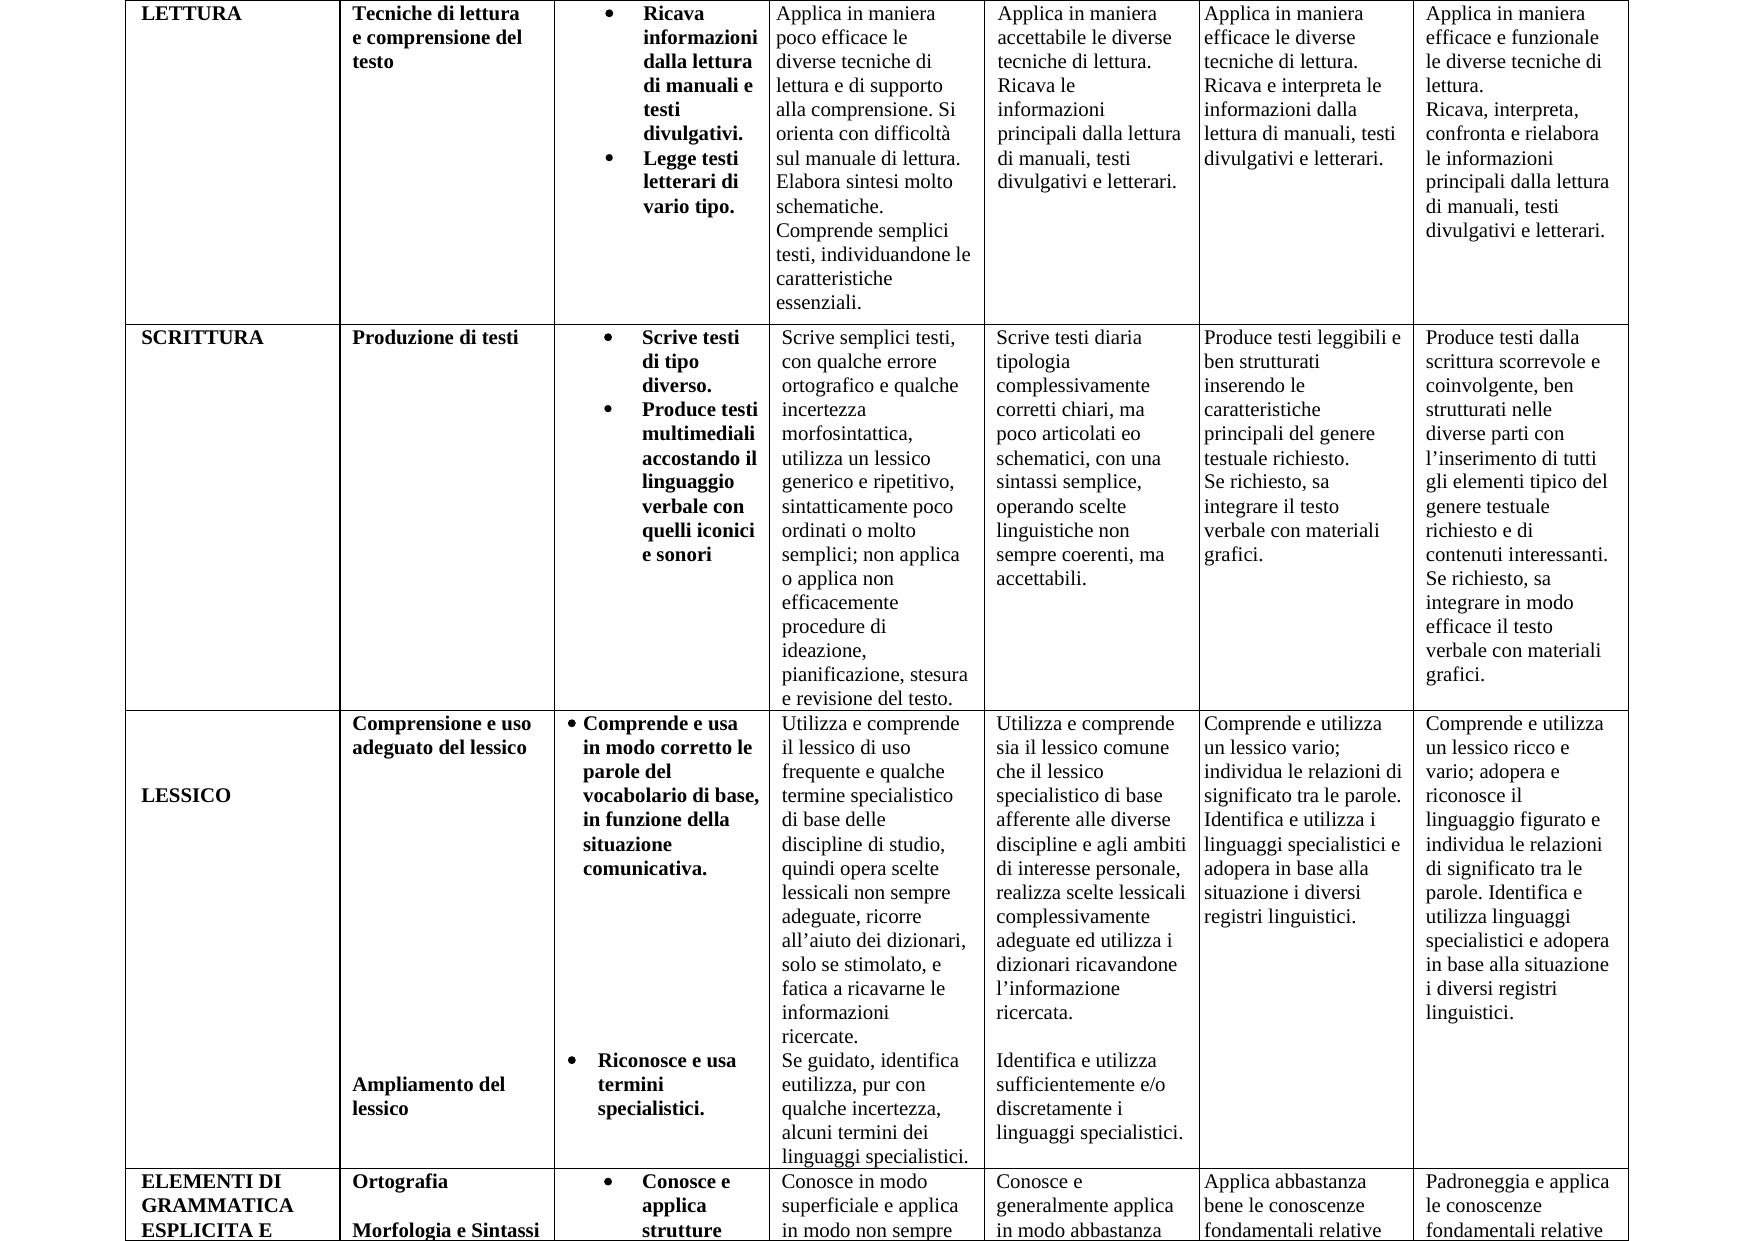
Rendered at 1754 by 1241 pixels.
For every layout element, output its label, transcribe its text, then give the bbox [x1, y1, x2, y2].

table_cell Conosce e applica strutture morfologiche e sintattiche. [555, 1169, 769, 1240]
table_header Applica in maniera accettabile le diverse tecniche di lettura. Ricava le informazioni principali dalla lettura di manuali, testi divulgativi e letterari. [985, 1, 1199, 324]
table_header Applica in maniera efficace e funzionale le diverse tecniche di lettura. Ricava, interpreta, confronta e rielabora le informazioni principali dalla lettura di manuali, testi divulgativi e letterari. [1414, 1, 1628, 324]
table_cell Utilizza e comprende il lessico di uso frequente e qualche termine specialistico di base delle discipline di studio, quindi opera scelte lessicali non sempre adeguate, ricorre all’aiuto dei dizionari, solo se stimolato, e fatica a ricavarne le informazioni ricercate. Se guidato, identifica eutilizza, pur con qualche incertezza, alcuni termini dei linguaggi specialistici. [770, 711, 984, 1168]
table_cell Applica abbastanza bene le conoscenze fondamentali relative alla morfologia, all’organizzazione logico-sintattica della frase. [1200, 1169, 1413, 1240]
table_header LETTURA [126, 1, 339, 324]
table_header Ricava informazioni dalla lettura di manuali e testi divulgativi. Legge testi letterari di vario tipo. [555, 1, 769, 324]
table_cell Padroneggia e applica le conoscenze fondamentali relative alla morfologia, all’organizzazione logico-sintattica della frase.. [1414, 1169, 1628, 1240]
table_cell Conosce e generalmente applica in modo abbastanza corretto le conoscenze fondamentali relative alla morfologia, all’organizzazione logico-sintattica della frase.. [985, 1169, 1199, 1240]
table_cell Scrive semplici testi, con qualche errore ortografico e qualche incertezza morfosintattica, utilizza un lessico generico e ripetitivo, sintatticamente poco ordinati o molto semplici; non applica o applica non efficacemente procedure di ideazione, pianificazione, stesura e revisione del testo. [770, 325, 984, 710]
table_cell SCRITTURA [126, 325, 339, 710]
table_cell LESSICO [126, 711, 339, 1168]
table_cell Comprende e usa in modo corretto le parole del vocabolario di base, in funzione della situazione comunicativa. Riconosce e usa termini specialistici. [555, 711, 769, 1168]
table_cell Scrive testi di tipo diverso. Produce testi multimediali accostando il linguaggio verbale con quelli iconici e sonori [555, 325, 769, 710]
table_cell ELEMENTI DI GRAMMATICA ESPLICITA E RIFLESSIONI SUGLI USI DELLA LINGUA [126, 1169, 339, 1240]
table_cell Scrive testi diaria tipologia complessivamente corretti chiari, ma poco articolati eo schematici, con una sintassi semplice, operando scelte linguistiche non sempre coerenti, ma accettabili. [985, 325, 1199, 710]
table_cell Produce testi leggibili e ben strutturati inserendo le caratteristiche principali del genere testuale richiesto. Se richiesto, sa integrare il testo verbale con materiali grafici. [1200, 325, 1413, 710]
table_cell Comprensione e uso adeguato del lessico Ampliamento del lessico [341, 711, 554, 1168]
table_header Tecniche di lettura e comprensione del testo [341, 1, 554, 324]
table_header Applica in maniera poco efficace le diverse tecniche di lettura e di supporto alla comprensione. Si orienta con difficoltà sul manuale di lettura. Elabora sintesi molto schematiche. Comprende semplici testi, individuandone le caratteristiche essenziali. [770, 1, 984, 324]
table_cell Produce testi dalla scrittura scorrevole e coinvolgente, ben strutturati nelle diverse parti con l’inserimento di tutti gli elementi tipico del genere testuale richiesto e di contenuti interessanti. Se richiesto, sa integrare in modo efficace il testo verbale con materiali grafici. [1414, 325, 1628, 710]
table_cell Comprende e utilizza un lessico vario; individua le relazioni di significato tra le parole. Identifica e utilizza i linguaggi specialistici e adopera in base alla situazione i diversi registri linguistici. [1200, 711, 1413, 1168]
table_cell Utilizza e comprende sia il lessico comune che il lessico specialistico di base afferente alle diverse discipline e agli ambiti di interesse personale, realizza scelte lessicali complessivamente adeguate ed utilizza i dizionari ricavandone l’informazione ricercata. Identifica e utilizza sufficientemente e/o discretamente i linguaggi specialistici. [985, 711, 1199, 1168]
table_cell Ortografia Morfologia e Sintassi [341, 1169, 554, 1240]
table_header Applica in maniera efficace le diverse tecniche di lettura. Ricava e interpreta le informazioni dalla lettura di manuali, testi divulgativi e letterari. [1200, 1, 1413, 324]
table_cell Conosce in modo superficiale e applica in modo non sempre corretto le conoscenze fondamentali relative alla morfologia, all’organizzazione logico-sintattica della frase. [770, 1169, 984, 1240]
table_cell Comprende e utilizza un lessico ricco e vario; adopera e riconosce il linguaggio figurato e individua le relazioni di significato tra le parole. Identifica e utilizza linguaggi specialistici e adopera in base alla situazione i diversi registri linguistici. [1414, 711, 1628, 1168]
table_cell Produzione di testi [341, 325, 554, 710]
